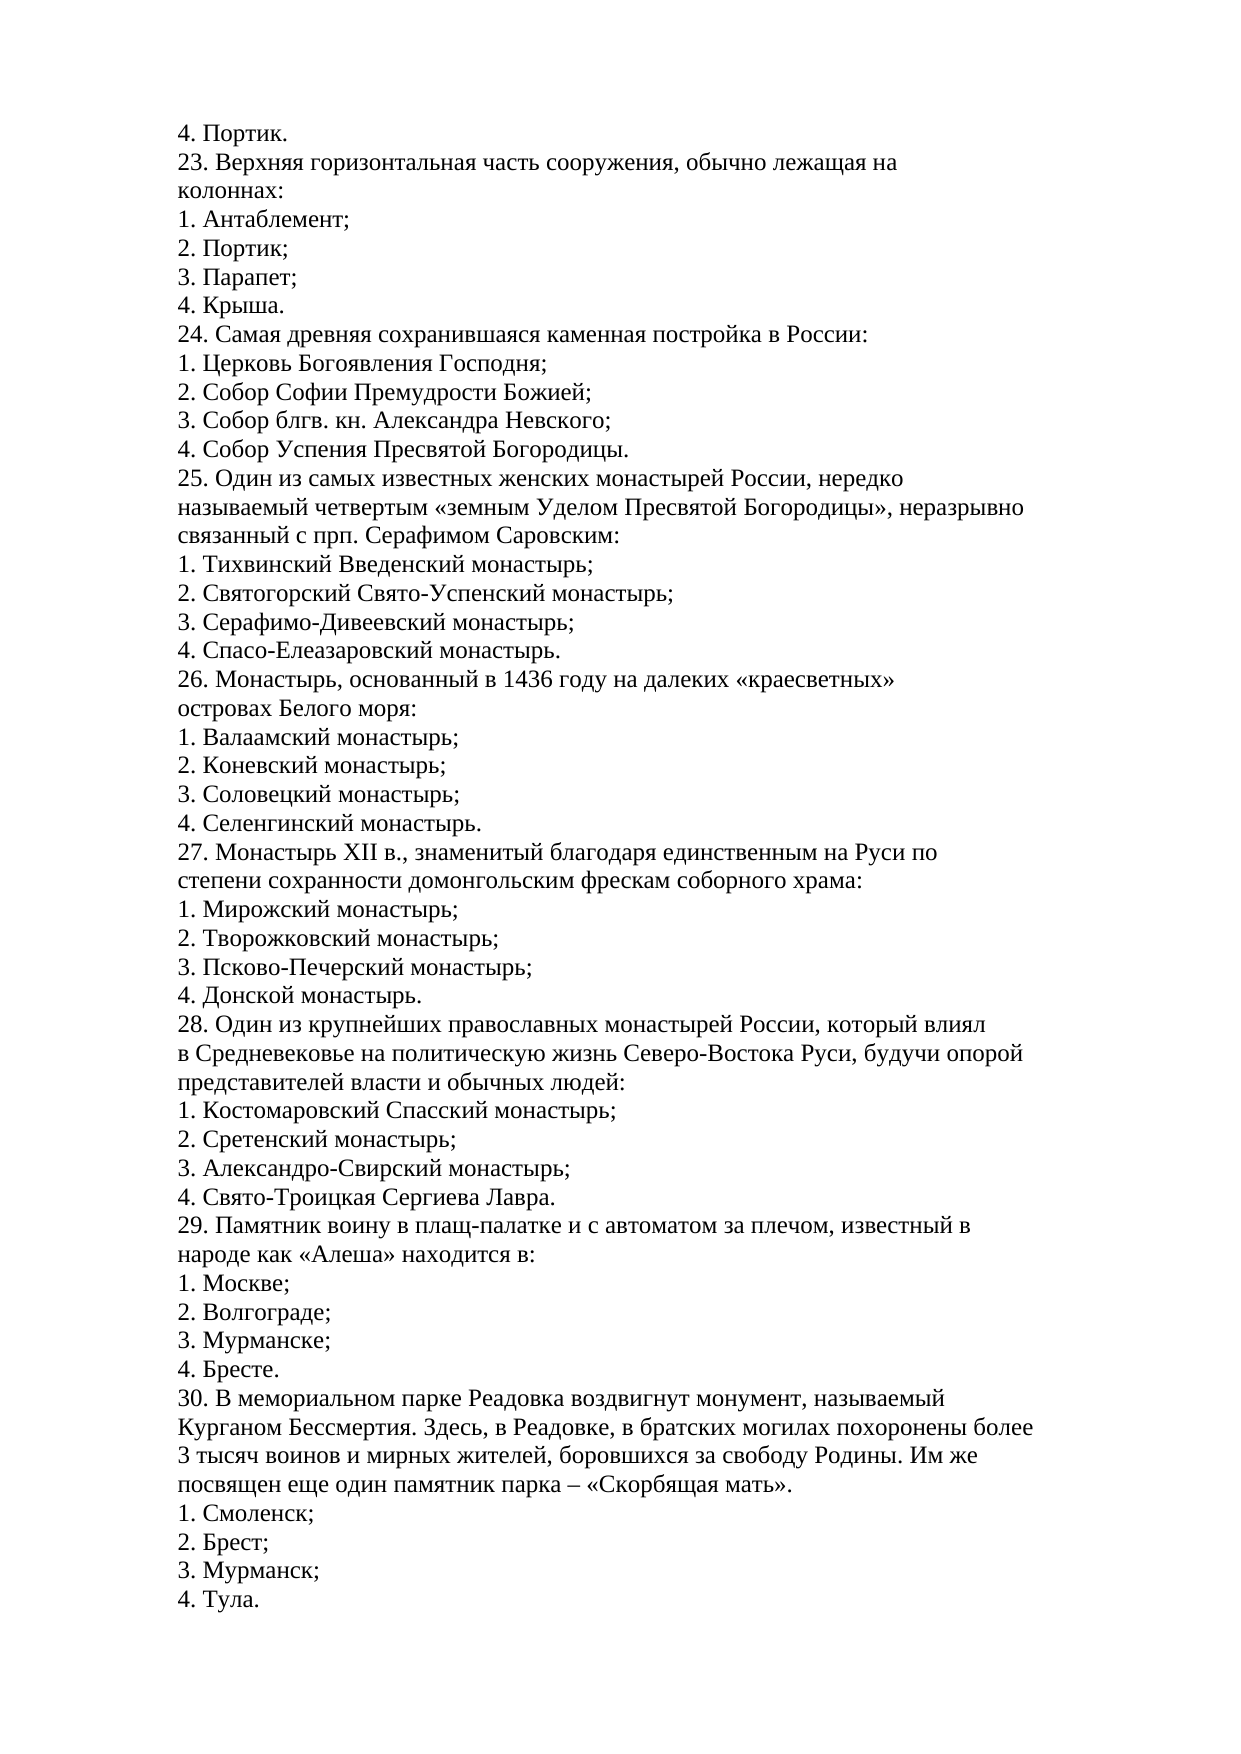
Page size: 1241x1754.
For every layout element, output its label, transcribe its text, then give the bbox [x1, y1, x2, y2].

text 29. Памятник воину в плащ-палатке и с автоматом за плечом, известный в [177, 1211, 1152, 1239]
text 3. Александро-Свирский монастырь; [177, 1153, 1152, 1182]
text 3. Мурманск; [177, 1556, 1152, 1584]
text 2. Волгограде; [177, 1297, 1152, 1326]
text 3. Псково-Печерский монастырь; [177, 952, 1152, 981]
text 3. Серафимо-Дивеевский монастырь; [177, 607, 1152, 636]
text 3. Соловецкий монастырь; [177, 779, 1152, 808]
text 25. Один из самых известных женских монастырей России, нередко [177, 463, 1152, 492]
text 30. В мемориальном парке Реадовка воздвигнут монумент, называемый [177, 1383, 1152, 1412]
text 26. Монастырь, основанный в 1436 году на далеких «краесветных» [177, 664, 1152, 693]
text 4. Свято-Троицкая Сергиева Лавра. [177, 1182, 1152, 1211]
text 3 тысяч воинов и мирных жителей, боровшихся за свободу Родины. Им же [177, 1441, 1152, 1469]
text 4. Портик. [177, 118, 1152, 147]
text связанный с прп. Серафимом Саровским: [177, 521, 1152, 549]
text 4. Собор Успения Пресвятой Богородицы. [177, 434, 1152, 463]
text 4. Бресте. [177, 1354, 1152, 1383]
text 4. Спасо-Елеазаровский монастырь. [177, 636, 1152, 664]
text колоннах: [177, 176, 1152, 204]
text 2. Творожковский монастырь; [177, 923, 1152, 952]
text 1. Мирожский монастырь; [177, 894, 1152, 923]
text степени сохранности домонгольским фрескам соборного храма: [177, 866, 1152, 894]
text 4. Тула. [177, 1584, 1152, 1613]
text 4. Донской монастырь. [177, 981, 1152, 1009]
text 23. Верхняя горизонтальная часть сооружения, обычно лежащая на [177, 147, 1152, 176]
text в Средневековье на политическую жизнь Северо-Востока Руси, будучи опорой [177, 1038, 1152, 1067]
text 27. Монастырь XII в., знаменитый благодаря единственным на Руси по [177, 837, 1152, 866]
text 2. Брест; [177, 1527, 1152, 1556]
text 1. Тихвинский Введенский монастырь; [177, 549, 1152, 578]
text 2. Собор Софии Премудрости Божией; [177, 377, 1152, 406]
text 2. Коневский монастырь; [177, 751, 1152, 779]
text 2. Святогорский Свято-Успенский монастырь; [177, 578, 1152, 607]
text называемый четвертым «земным Уделом Пресвятой Богородицы», неразрывно [177, 492, 1152, 521]
text 28. Один из крупнейших православных монастырей России, который влиял [177, 1009, 1152, 1038]
text 1. Москве; [177, 1268, 1152, 1297]
text 2. Сретенский монастырь; [177, 1124, 1152, 1153]
text представителей власти и обычных людей: [177, 1067, 1152, 1096]
text 3. Парапет; [177, 262, 1152, 291]
text 1. Костомаровский Спасский монастырь; [177, 1096, 1152, 1124]
text 1. Валаамский монастырь; [177, 722, 1152, 751]
text 4. Селенгинский монастырь. [177, 808, 1152, 837]
text 1. Смоленск; [177, 1498, 1152, 1527]
text 24. Самая древняя сохранившаяся каменная постройка в России: [177, 319, 1152, 348]
text Курганом Бессмертия. Здесь, в Реадовке, в братских могилах похоронены более [177, 1412, 1152, 1441]
text посвящен еще один памятник парка – «Скорбящая мать». [177, 1469, 1152, 1498]
text 1. Церковь Богоявления Господня; [177, 348, 1152, 377]
text 3. Собор блгв. кн. Александра Невского; [177, 406, 1152, 434]
text народе как «Алеша» находится в: [177, 1239, 1152, 1268]
text 3. Мурманске; [177, 1326, 1152, 1354]
text 2. Портик; [177, 233, 1152, 262]
text 4. Крыша. [177, 291, 1152, 319]
text островах Белого моря: [177, 693, 1152, 722]
text 1. Антаблемент; [177, 204, 1152, 233]
